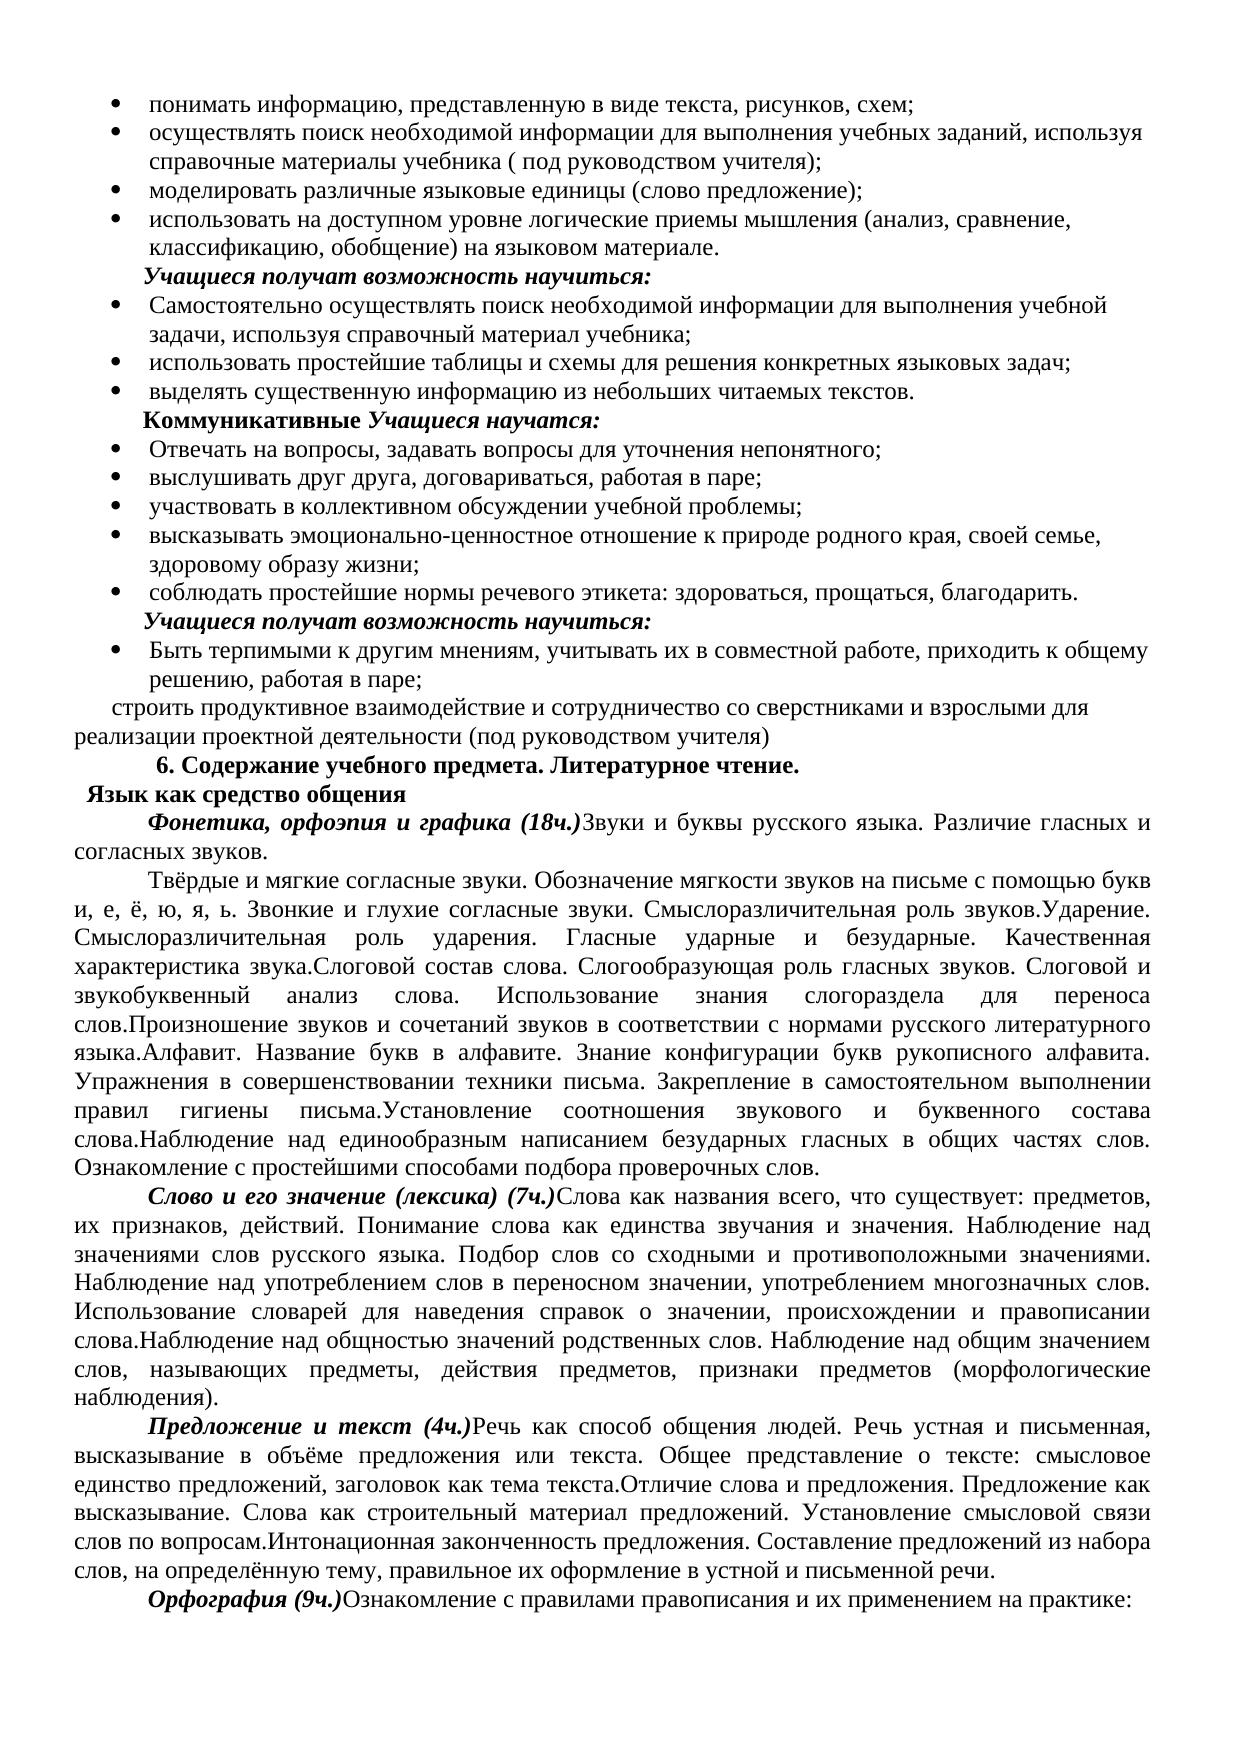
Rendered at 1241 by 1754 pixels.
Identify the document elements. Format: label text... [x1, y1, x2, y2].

list Отвечать на вопросы, задавать вопросы для уточнения непонятного; [111, 434, 1152, 462]
text Слово и его значение (лексика) (7ч.)Слова как названия всего, что существует: предметов, их признаков, действий. Понимание слова как единства звучания и значения. Наблюдение над значениями слов русского языка. Подбор слов со сходными и противоположными значениями. Наблюдение над употреблением слов в переносном значении, употреблением многозначных слов. Использование словарей для наведения справок о значении, происхождении и правописании слова.Наблюдение над общностью значений родственных слов. Наблюдение над общим значением слов, называющих предметы, действия предметов, признаки предметов (морфологические наблюдения). [74, 1181, 1152, 1411]
list высказывать эмоционально-ценностное отношение к природе родного края, своей семье, здоровому образу жизни; [111, 520, 1152, 577]
list моделировать различные языковые единицы (слово предложение); [111, 175, 1152, 204]
text Предложение и текст (4ч.)Речь как способ общения людей. Речь устная и письменная, высказывание в объёме предложения или текста. Общее представление о тексте: смысловое единство предложений, заголовок как тема текста.Отличие слова и предложения. Предложение как высказывание. Слова как строительный материал предложений. Установление смысловой связи слов по вопросам.Интонационная законченность предложения. Составление предложений из набора слов, на определённую тему, правильное их оформление в устной и письменной речи. [74, 1411, 1152, 1584]
list соблюдать простейшие нормы речевого этикета: здороваться, прощаться, благодарить. [111, 577, 1152, 606]
list осуществлять поиск необходимой информации для выполнения учебных заданий, используя справочные материалы учебника ( под руководством учителя); [111, 117, 1152, 175]
list выслушивать друг друга, договариваться, работая в паре; [111, 462, 1152, 491]
text Коммуникативные Учащиеся научатся: [74, 405, 1152, 434]
list использовать простейшие таблицы и схемы для решения конкретных языковых задач; [111, 347, 1152, 376]
text Учащиеся получат возможность научиться: [74, 261, 1152, 290]
text 6. Содержание учебного предмета. Литературное чтение. [118, 750, 1152, 779]
list выделять существенную информацию из небольших читаемых текстов. [111, 376, 1152, 405]
list участвовать в коллективном обсуждении учебной проблемы; [111, 491, 1152, 520]
text Орфография (9ч.)Ознакомление с правилами правописания и их применением на практике: [74, 1584, 1152, 1612]
list понимать информацию, представленную в виде текста, рисунков, схем; [111, 89, 1152, 117]
list использовать на доступном уровне логические приемы мышления (анализ, сравнение, классификацию, обобщение) на языковом материале. [111, 204, 1152, 261]
text Твёрдые и мягкие согласные звуки. Обозначение мягкости звуков на письме с помощью букв и, е, ё, ю, я, ь. Звонкие и глухие согласные звуки. Смыслоразличительная роль звуков.Ударение. Смыслоразличительная роль ударения. Гласные ударные и безударные. Качественная характеристика звука.Слоговой состав слова. Слогообразующая роль гласных звуков. Слоговой и звукобуквенный анализ слова. Использование знания слогораздела для переноса слов.Произношение звуков и сочетаний звуков в соответствии с нормами русского литературного языка.Алфавит. Название букв в алфавите. Знание конфигурации букв рукописного алфавита. Упражнения в совершенствовании техники письма. Закрепление в самостоятельном выполнении правил гигиены письма.Установление соотношения звукового и буквенного состава слова.Наблюдение над единообразным написанием безударных гласных в общих частях слов. Ознакомление с простейшими способами подбора проверочных слов. [74, 865, 1152, 1181]
text Учащиеся получат возможность научиться: [74, 606, 1152, 635]
text Фонетика, орфоэпия и графика (18ч.)Звуки и буквы русского языка. Различие гласных и согласных звуков. [74, 807, 1152, 865]
list Самостоятельно осуществлять поиск необходимой информации для выполнения учебной задачи, используя справочный материал учебника; [111, 290, 1152, 347]
list Быть терпимыми к другим мнениям, учитывать их в совместной работе, приходить к общему решению, работая в паре; [111, 635, 1152, 692]
text строить продуктивное взаимодействие и сотрудничество со сверстниками и взрослыми для реализации проектной деятельности (под руководством учителя) [74, 692, 1152, 750]
text Язык как средство общения [74, 779, 1152, 807]
